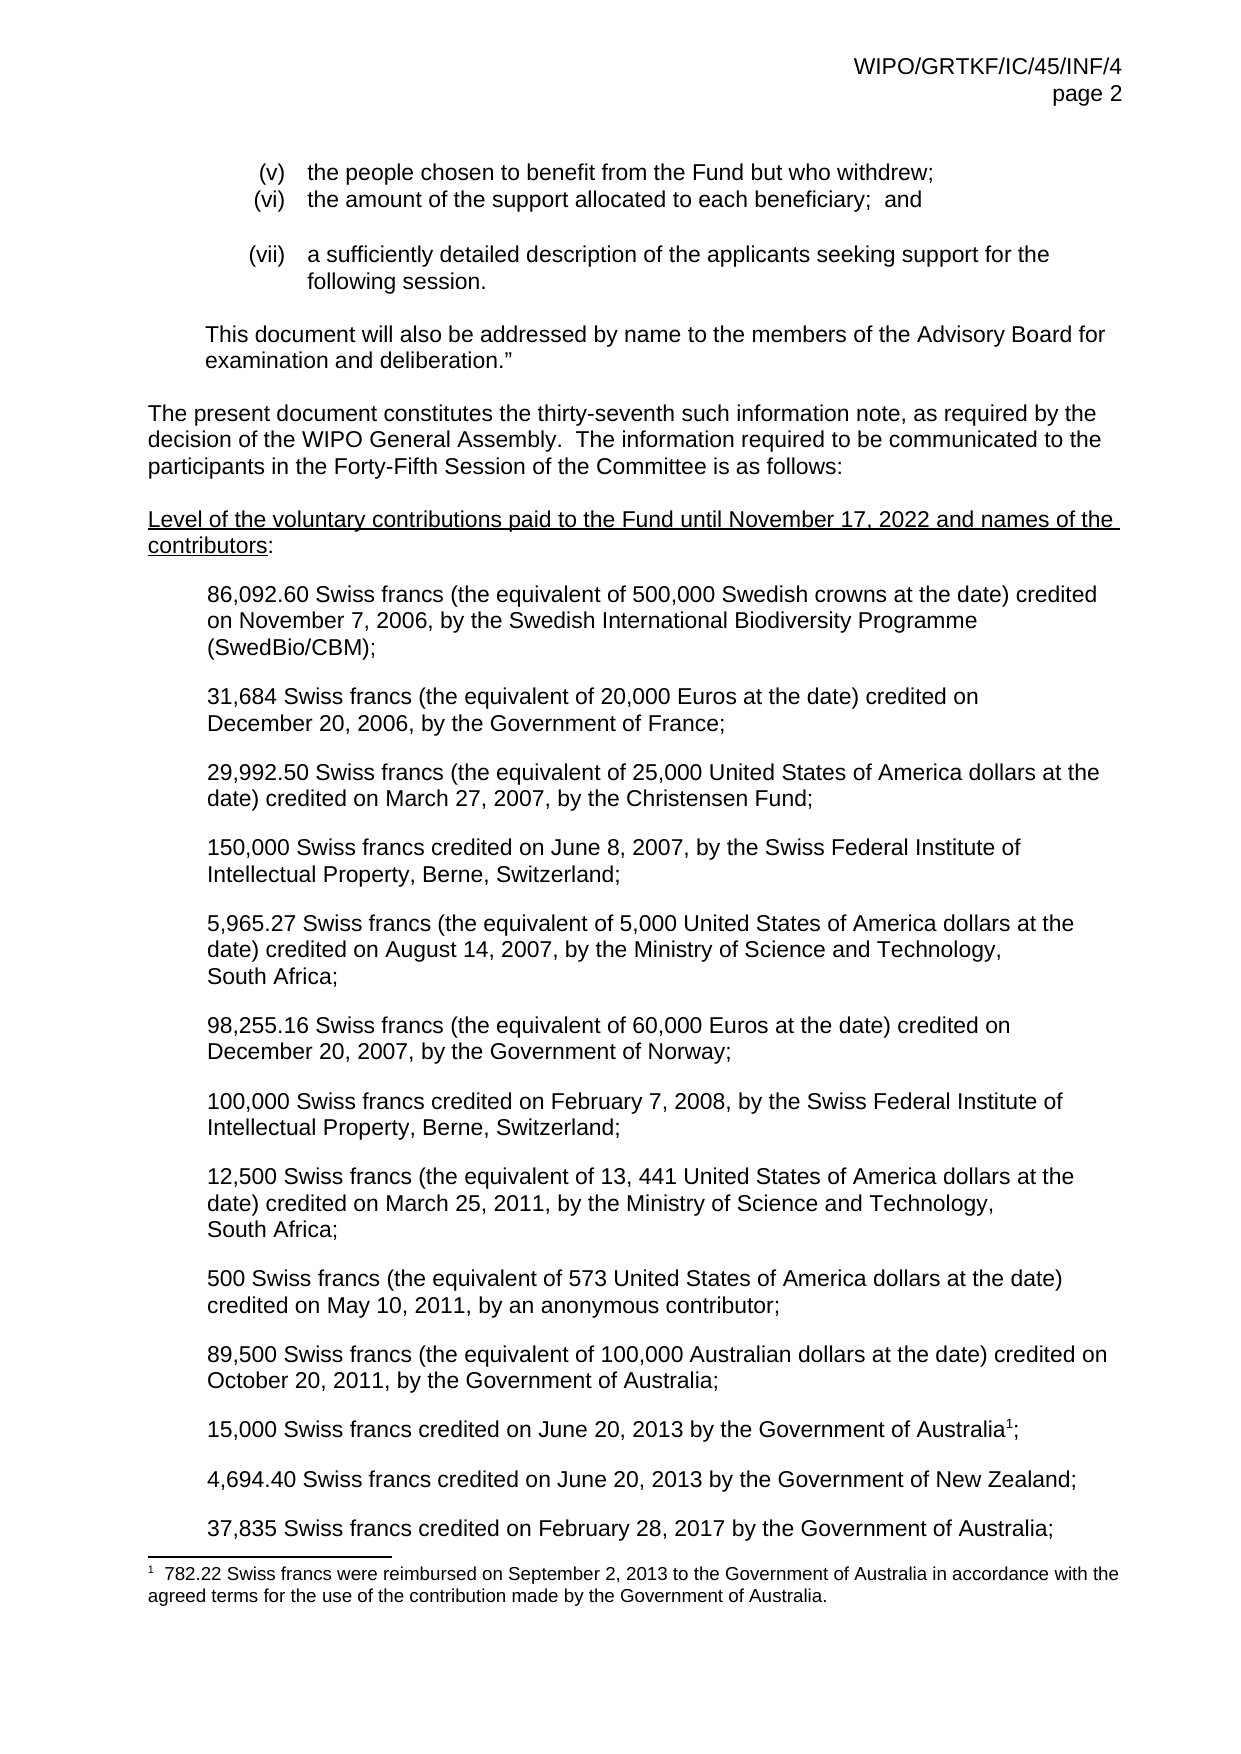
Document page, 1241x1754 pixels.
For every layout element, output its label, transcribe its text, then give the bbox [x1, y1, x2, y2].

text 98,255.16 Swiss francs (the equivalent of 60,000 Euros at the date) credited on December 20, 2007, by the Government of Norway; [207, 1012, 1122, 1065]
text 15,000 Swiss francs credited on June 20, 2013 by the Government of Australia; [207, 1416, 1122, 1443]
text 150,000 Swiss francs credited on June 8, 2007, by the Swiss Federal Institute of Intellectual Property, Berne, Switzerland; [207, 834, 1122, 887]
text Level of the voluntary contributions paid to the Fund until November 17, 2022 and names of the contributors: [148, 506, 1122, 558]
text 29,992.50 Swiss francs (the equivalent of 25,000 United States of America dollars at the date) credited on March 27, 2007, by the Christensen Fund; [207, 759, 1122, 811]
text This document will also be addressed by name to the members of the Advisory Board for examination and deliberation.” [205, 321, 1122, 374]
text 100,000 Swiss francs credited on February 7, 2008, by the Swiss Federal Institute of Intellectual Property, Berne, Switzerland; [207, 1088, 1122, 1140]
text 37,835 Swiss francs credited on February 28, 2017 by the Government of Australia; [207, 1515, 1122, 1541]
list a sufficiently detailed description of the applicants seeking support for the following session. [285, 240, 1122, 294]
list the people chosen to benefit from the Fund but who withdrew; [285, 158, 1122, 186]
list the amount of the support allocated to each beneficiary; and [285, 186, 1122, 213]
text 89,500 Swiss francs (the equivalent of 100,000 Australian dollars at the date) credited on October 20, 2011, by the Government of Australia; [207, 1341, 1122, 1393]
text 500 Swiss francs (the equivalent of 573 United States of America dollars at the date) credited on May 10, 2011, by an anonymous contributor; [207, 1265, 1122, 1318]
text 31,684 Swiss francs (the equivalent of 20,000 Euros at the date) credited on December 20, 2006, by the Government of France; [207, 683, 1122, 736]
text 5,965.27 Swiss francs (the equivalent of 5,000 United States of America dollars at the date) credited on August 14, 2007, by the Ministry of Science and Technology, South Africa; [207, 910, 1122, 989]
text 12,500 Swiss francs (the equivalent of 13, 441 United States of America dollars at the date) credited on March 25, 2011, by the Ministry of Science and Technology, South Africa; [207, 1163, 1122, 1242]
text 4,694.40 Swiss francs credited on June 20, 2013 by the Government of New Zealand; [207, 1466, 1122, 1492]
text The present document constitutes the thirty-seventh such information note, as required by the decision of the WIPO General Assembly. The information required to be communicated to the participants in the Forty-Fifth Session of the Committee is as follows: [148, 400, 1122, 506]
text 86,092.60 Swiss francs (the equivalent of 500,000 Swedish crowns at the date) credited on November 7, 2006, by the Swedish International Biodiversity Programme (SwedBio/CBM); [207, 581, 1122, 660]
